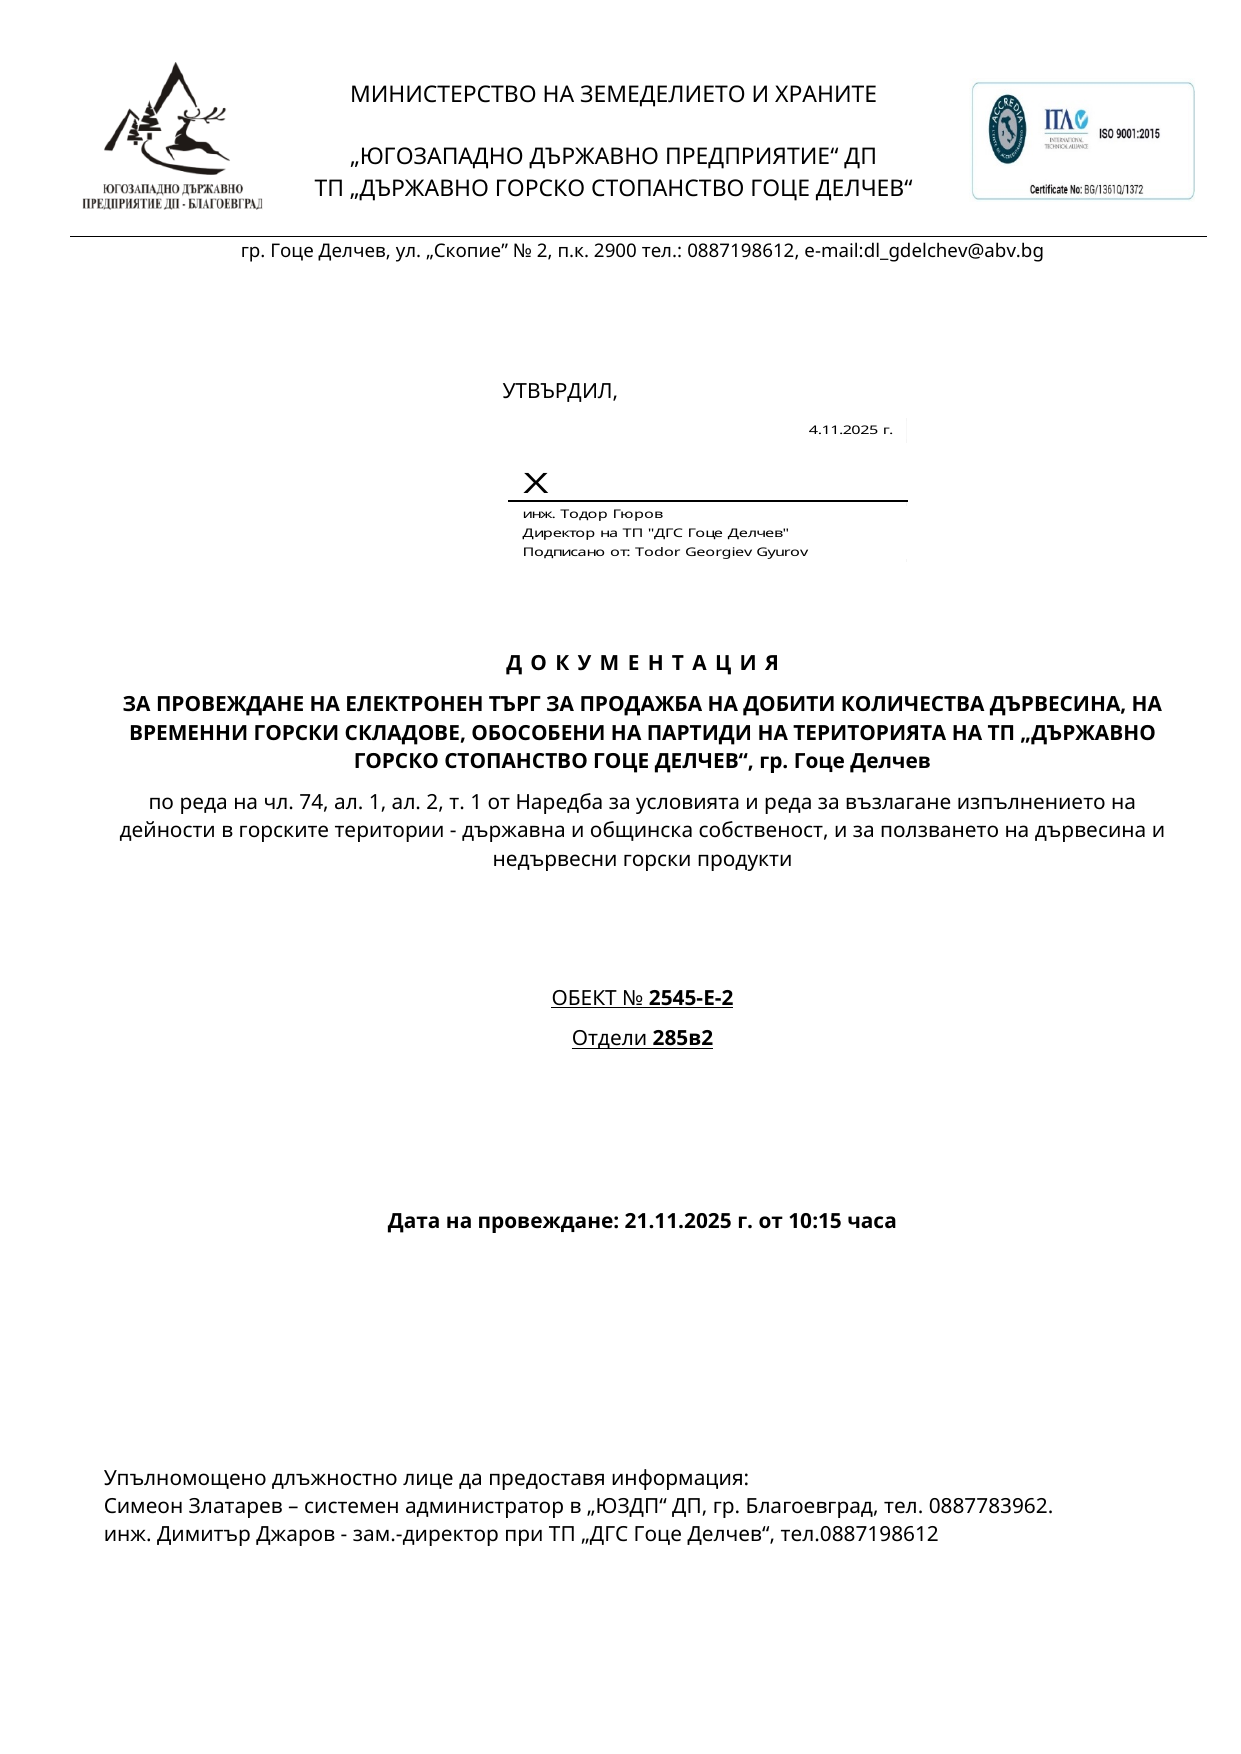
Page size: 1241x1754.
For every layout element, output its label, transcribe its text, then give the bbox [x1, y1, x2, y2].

text инж. Димитър Джаров - зам.-директор при ТП „ДГС Гоце Делчев“, тел.0887198612 [103, 1519, 1181, 1548]
text ДОКУМЕНТАЦИЯ [103, 648, 1181, 677]
text по реда на чл. 74, ал. 1, ал. 2, т. 1 от Наредба за условията и реда за възлагане изпълнението на дейности в горските територии - държавна и общинска собственост, и за ползването на дървесина и недървесни горски продукти [103, 787, 1181, 872]
text ЗА ПРОВЕЖДАНЕ НА ЕЛЕКТРОНЕН ТЪРГ ЗА ПРОДАЖБА НА ДОБИТИ КОЛИЧЕСТВА ДЪРВЕСИНА, НА ВРЕМЕННИ ГОРСКИ СКЛАДОВЕ, ОБОСОБЕНИ НА ПАРТИДИ НА ТЕРИТОРИЯТА НА ТП „ДЪРЖАВНО ГОРСКО СТОПАНСТВО ГОЦЕ ДЕЛЧЕВ“, гр. Гоце Делчев [103, 689, 1181, 774]
text Симеон Златарев – системен администратор в „ЮЗДП“ ДП, гр. Благоевград, тел. 0887783962. [103, 1491, 1181, 1519]
text УТВЪРДИЛ, [103, 377, 1181, 405]
text ОБЕКТ № 2545-E-2 [103, 983, 1181, 1011]
picture [968, 78, 1196, 202]
picture [82, 62, 263, 210]
text Дата на провеждане: 21.11.2025 г. от 10:15 часа [103, 1207, 1181, 1235]
table_header МИНИСТЕРСТВО НА ЗЕМЕДЕЛИЕТО И ХРАНИТЕ „ЮГОЗАПАДНО ДЪРЖАВНО ПРЕДПРИЯТИЕ“ ДП ТП „ДЪРЖАВНО ГОРСКО СТОПАНСТВО ГОЦЕ ДЕЛЧЕВ“ [270, 44, 957, 236]
table_header [70, 44, 270, 236]
text гр. Гоце Делчев, ул. „Скопие” № 2, п.к. 2900 тел.: 0887198612, e-mail:dl_gdelchev@abv.bg [103, 237, 1181, 263]
text Упълномощено длъжностно лице да предоставя информация: [103, 1463, 1181, 1491]
table_header [957, 44, 1207, 236]
text Отдели 285в2 [103, 1023, 1181, 1052]
